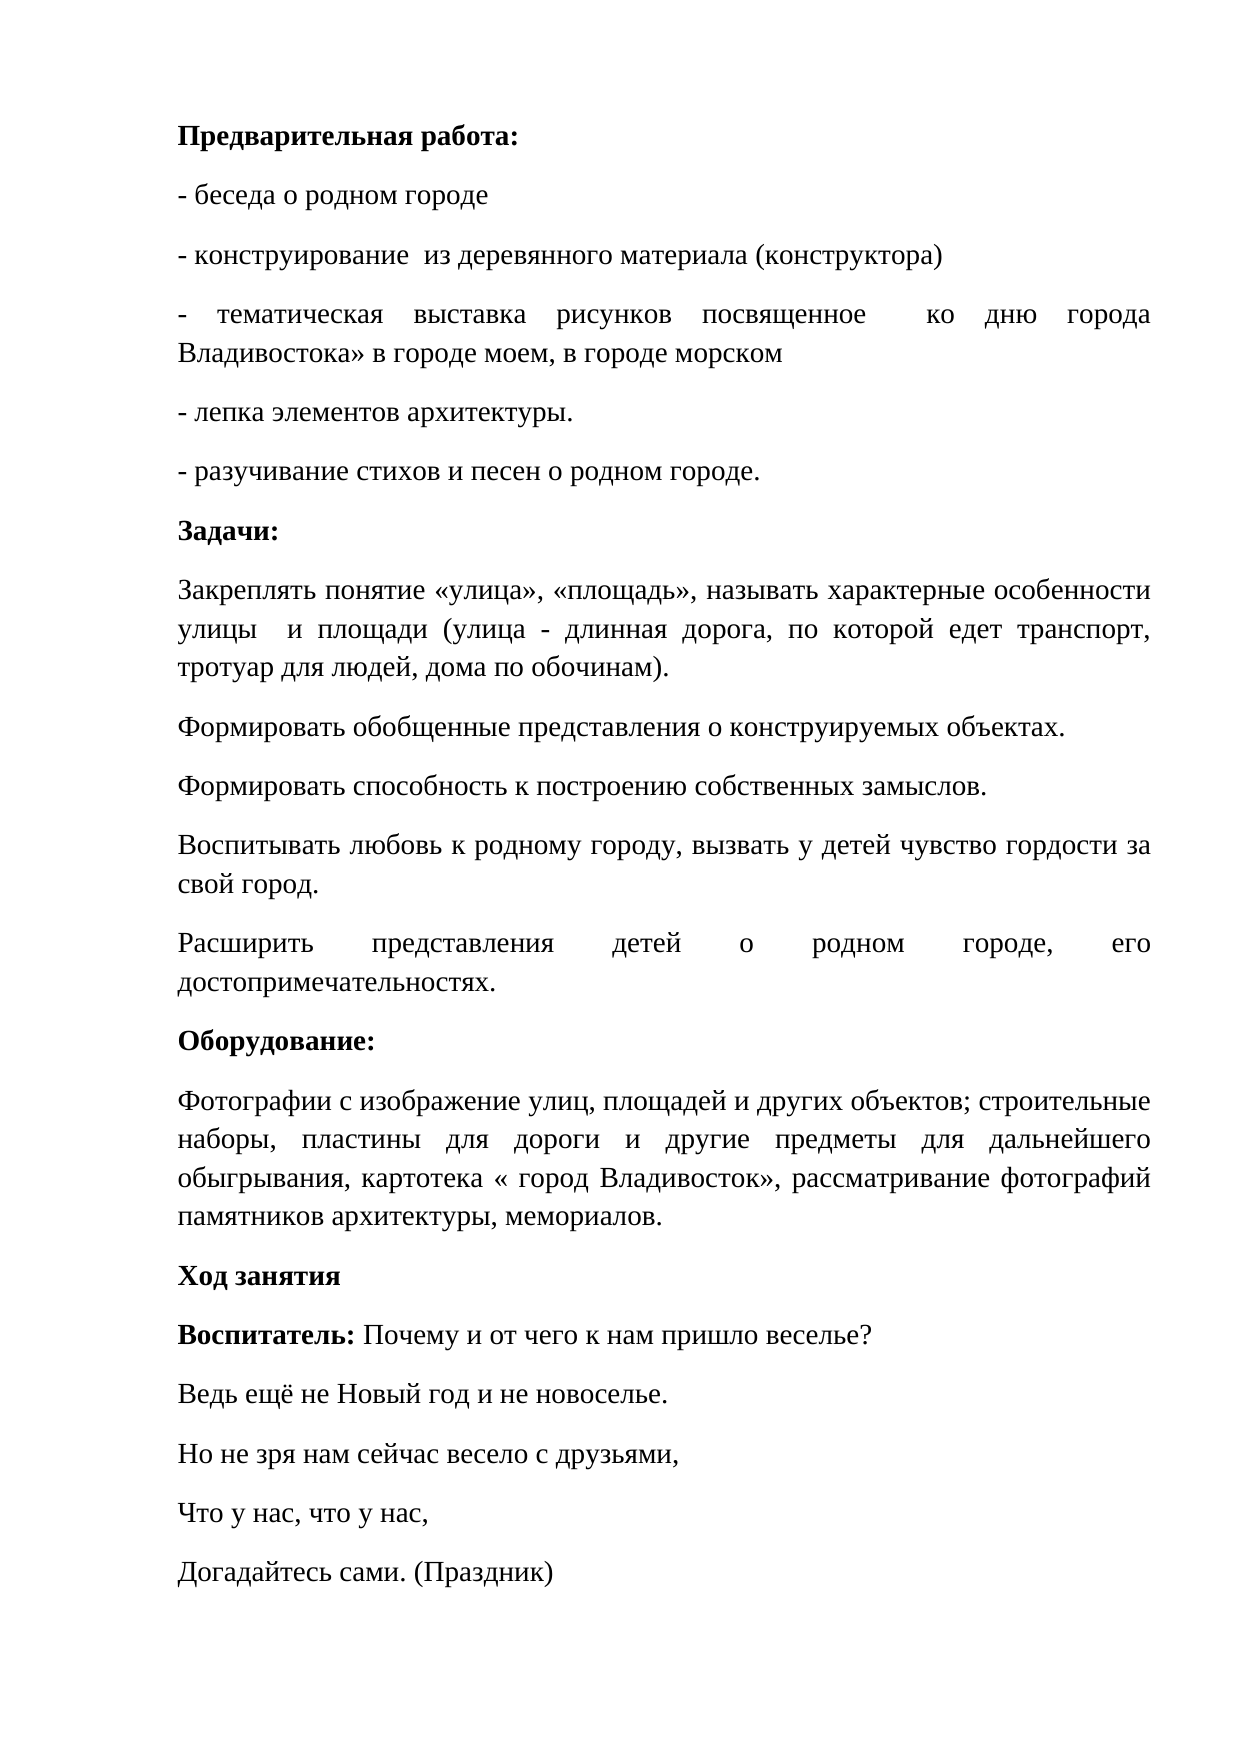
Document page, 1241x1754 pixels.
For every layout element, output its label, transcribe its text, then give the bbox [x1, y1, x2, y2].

text Догадайтесь сами. (Праздник) [177, 1554, 1152, 1588]
text - лепка элементов архитектуры. [177, 394, 1152, 428]
text Предварительная работа: [177, 118, 1152, 152]
text - разучивание стихов и песен о родном городе. [177, 453, 1152, 487]
text Ведь ещё не Новый год и не новоселье. [177, 1376, 1152, 1410]
text Закреплять понятие «улица», «площадь», называть характерные особенности улицы и площади (улица - длинная дорога, по которой едет транспорт, тротуар для людей, дома по обочинам). [177, 572, 1152, 683]
text Воспитатель: Почему и от чего к нам пришло веселье? [177, 1317, 1152, 1351]
text Оборудование: [177, 1023, 1152, 1057]
text Фотографии с изображение улиц, площадей и других объектов; строительные наборы, пластины для дороги и другие предметы для дальнейшего обыгрывания, картотека « город Владивосток», рассматривание фотографий памятников архитектуры, мемориалов. [177, 1083, 1152, 1232]
text - беседа о родном городе [177, 177, 1152, 211]
text Формировать способность к построению собственных замыслов. [177, 768, 1152, 802]
text Расширить представления детей о родном городе, его достопримечательностях. [177, 925, 1152, 997]
text - тематическая выставка рисунков посвященное ко дню города Владивостока» в городе моем, в городе морском [177, 296, 1152, 368]
text Что у нас, что у нас, [177, 1495, 1152, 1529]
text - конструирование из деревянного материала (конструктора) [177, 237, 1152, 270]
text Воспитывать любовь к родному городу, вызвать у детей чувство гордости за свой город. [177, 827, 1152, 899]
text Задачи: [177, 513, 1152, 546]
text Ход занятия [177, 1258, 1152, 1291]
text Но не зря нам сейчас весело с друзьями, [177, 1436, 1152, 1469]
text Формировать обобщенные представления о конструируемых объектах. [177, 709, 1152, 742]
